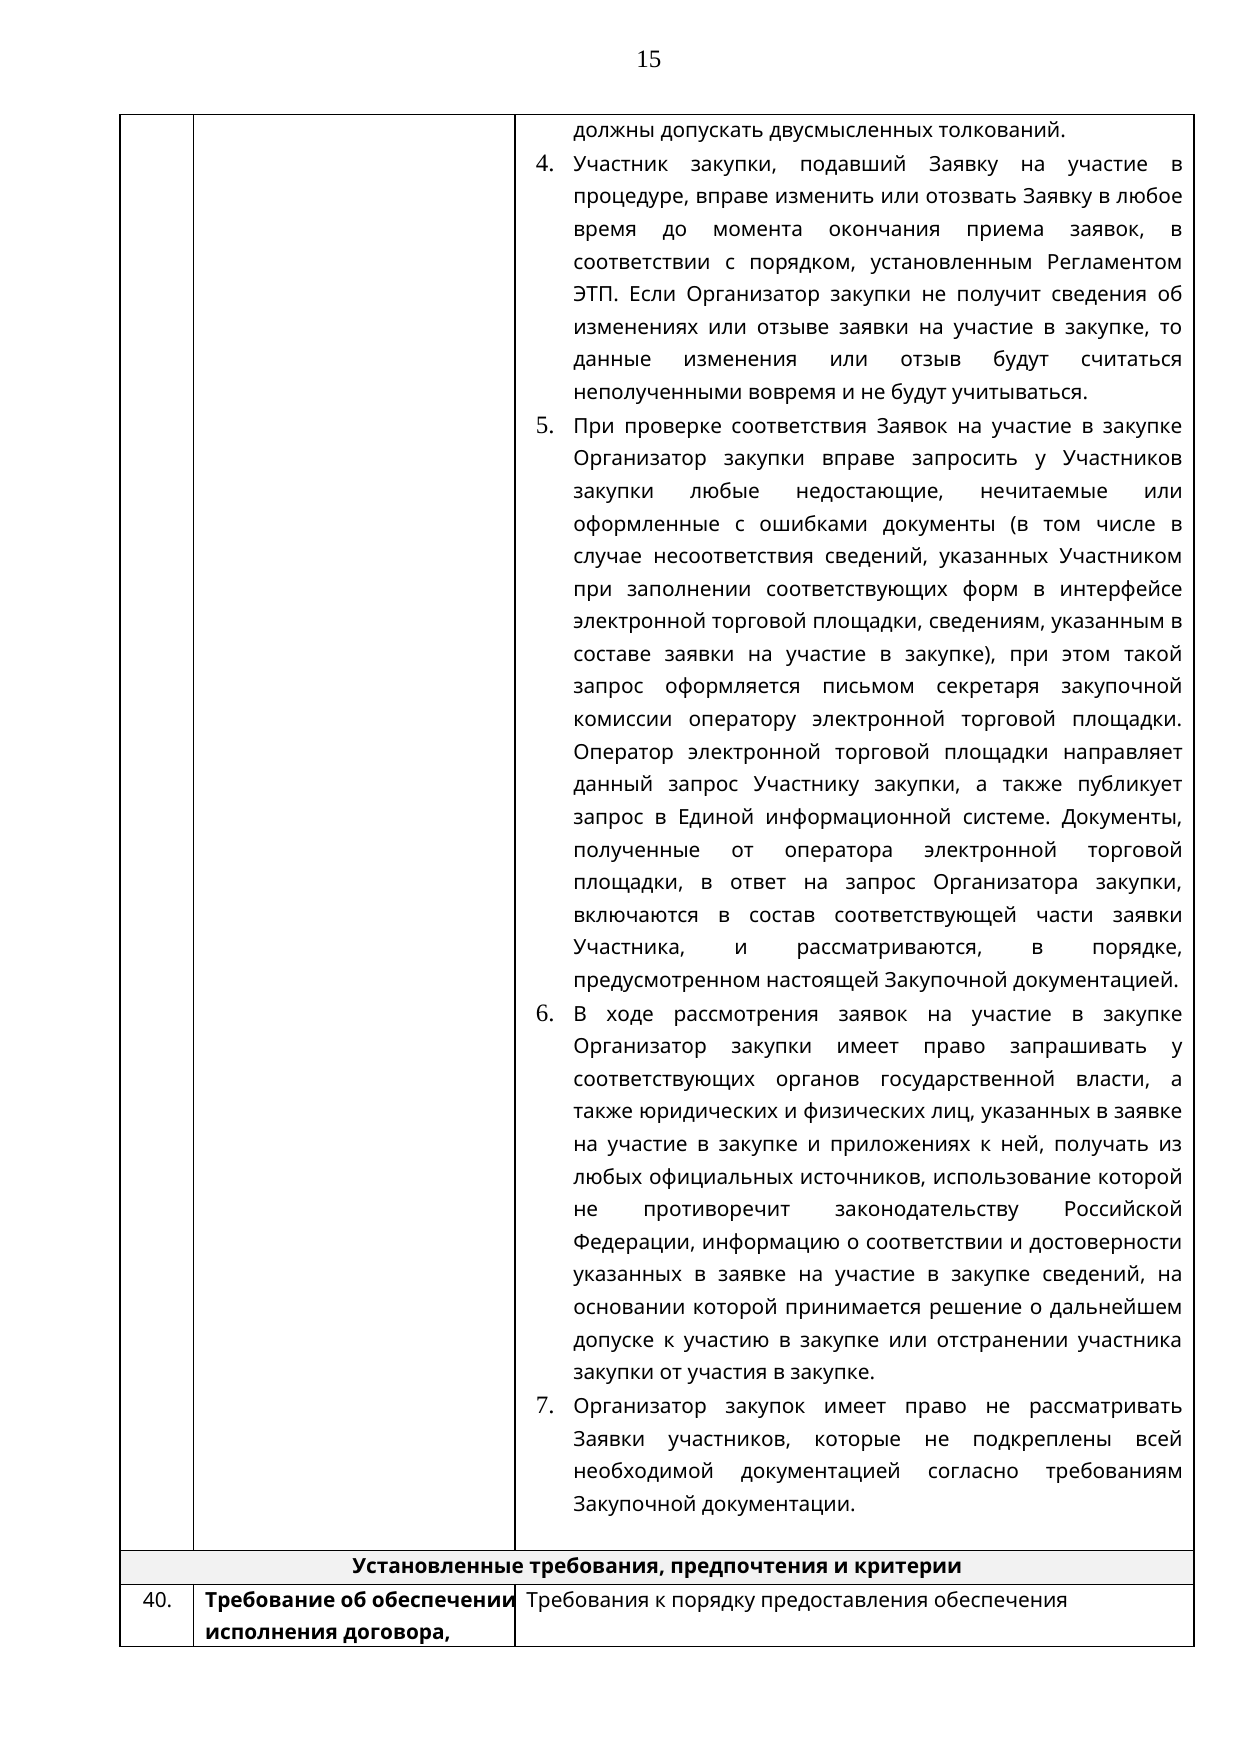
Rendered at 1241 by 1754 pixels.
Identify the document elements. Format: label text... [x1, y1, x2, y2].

table_cell Установленные требования, предпочтения и критерии [121, 1551, 1193, 1584]
table_cell [121, 115, 193, 1550]
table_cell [194, 115, 514, 1550]
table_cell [516, 1585, 1193, 1646]
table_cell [194, 1585, 514, 1646]
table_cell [516, 115, 1193, 1550]
table_cell [121, 1585, 193, 1646]
